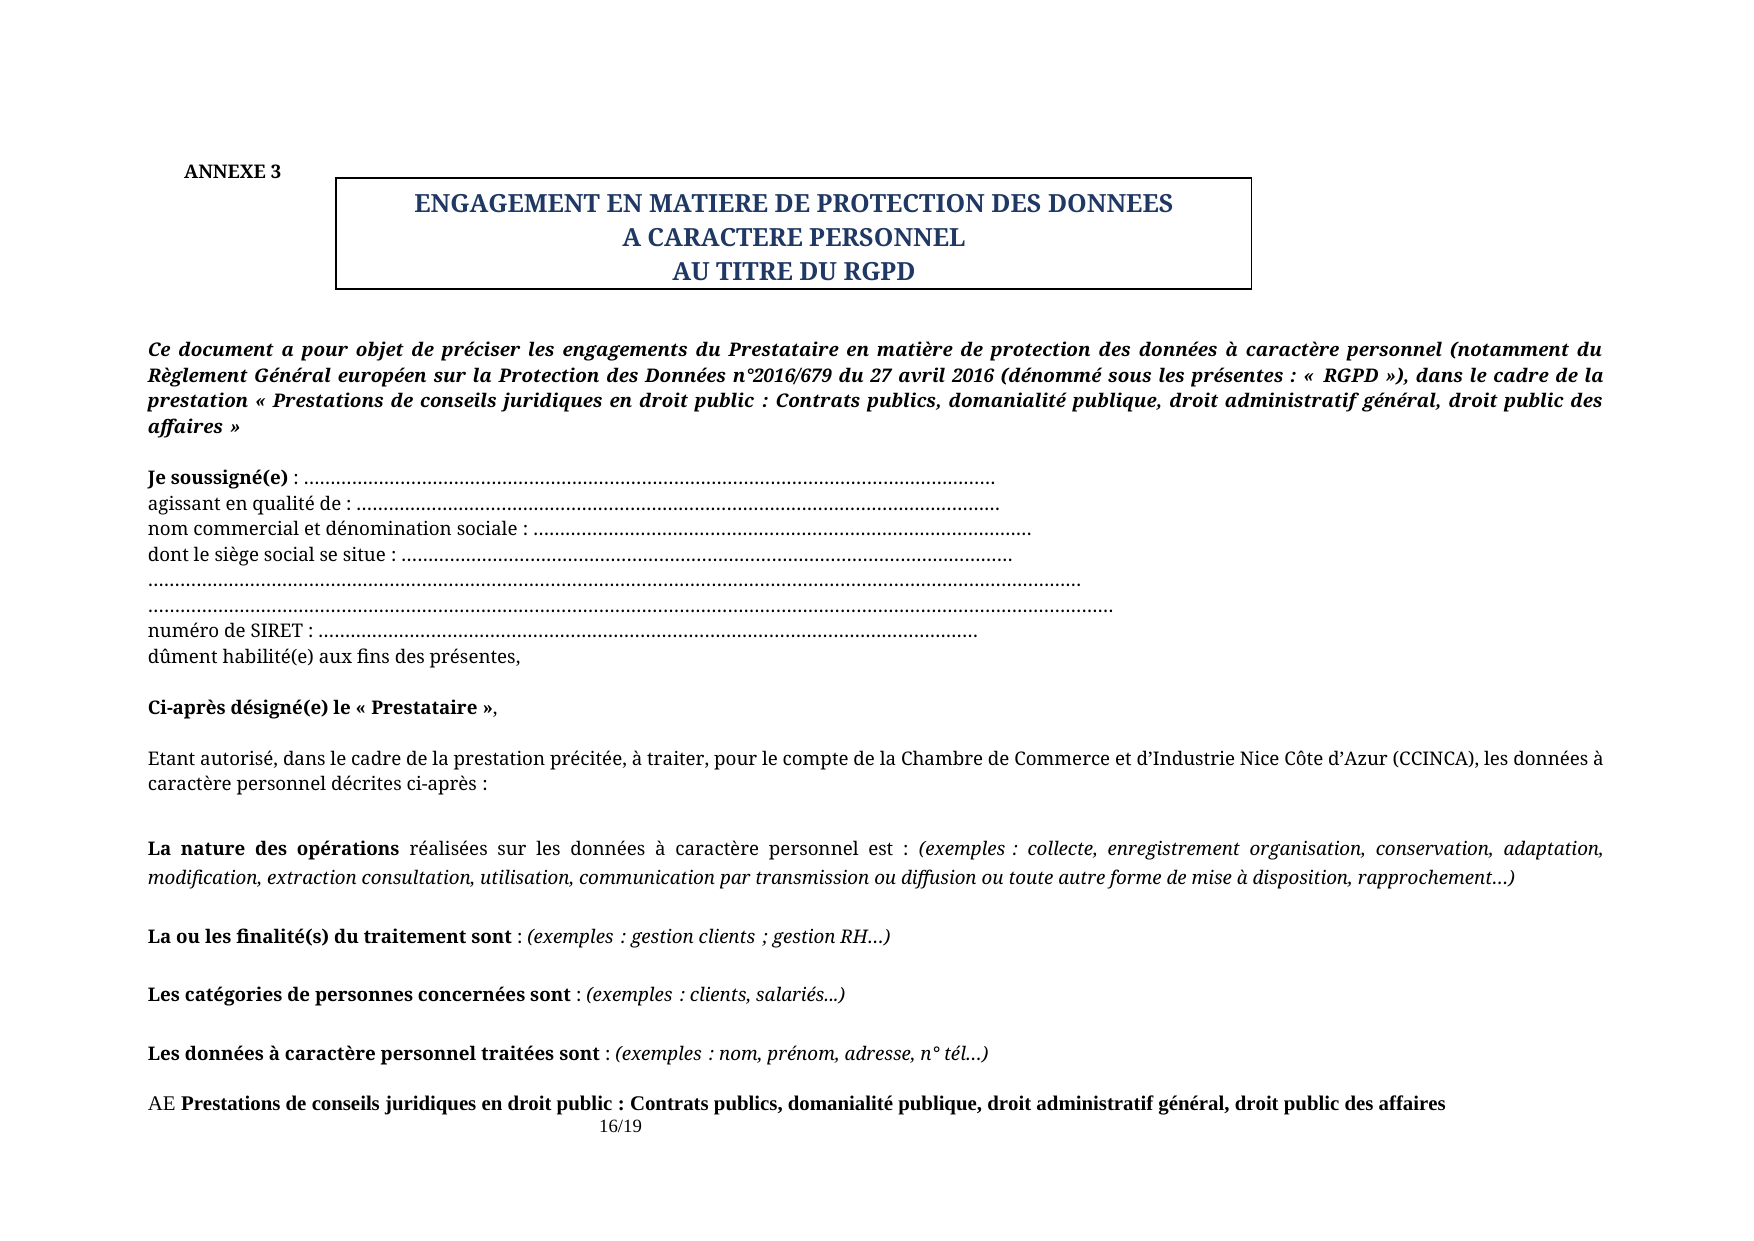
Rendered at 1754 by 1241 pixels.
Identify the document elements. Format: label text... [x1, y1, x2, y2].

text agissant en qualité de : ………………………………………………………………………………………………………… [148, 490, 1606, 515]
text La nature des opérations réalisées sur les données à caractère personnel est : (exemples : collecte, enregistrement organisation, conservation, adaptation, modification, extraction consultation, utilisation, communication par transmission ou diffusion ou toute autre forme de mise à disposition, rapprochement…) [148, 835, 1606, 890]
text nom commercial et dénomination sociale : ………………………………………………………………………………… [148, 515, 1606, 541]
text ANNEXE 3 [148, 158, 1606, 183]
text dont le siège social se situe : …………………………………………………………………………………………………… [148, 541, 1606, 566]
text Je soussigné(e) : ………………………………………………………………………………………………………………… [148, 464, 1606, 490]
text dûment habilité(e) aux fins des présentes, [148, 643, 1606, 668]
text La ou les finalité(s) du traitement sont : (exemples : gestion clients ; gestion RH…) [148, 923, 1606, 948]
text ………………………………………………………………………………………………………………………………………………………………………………………………………………………………………………………………………………………………………………………… [148, 566, 1606, 617]
text Etant autorisé, dans le cadre de la prestation précitée, à traiter, pour le compte de la Chambre de Commerce et d’Industrie Nice Côte d’Azur (CCINCA), les données à caractère personnel décrites ci-après : [148, 745, 1606, 796]
text Les catégories de personnes concernées sont : (exemples : clients, salariés...) [148, 982, 1606, 1007]
text Les données à caractère personnel traitées sont : (exemples : nom, prénom, adresse, n° tél…) [148, 1040, 1606, 1066]
text numéro de SIRET : …………………………………………………………………………………………………………… [148, 617, 1606, 643]
text Ce document a pour objet de préciser les engagements du Prestataire en matière de protection des données à caractère personnel (notamment du Règlement Général européen sur la Protection des Données n°2016/679 du 27 avril 2016 (dénommé sous les présentes : « RGPD »), dans le cadre de la prestation « Prestations de conseils juridiques en droit public : Contrats publics, domanialité publique, droit administratif général, droit public des affaires » [148, 337, 1606, 439]
text Ci-après désigné(e) le « Prestataire », [148, 694, 1606, 719]
